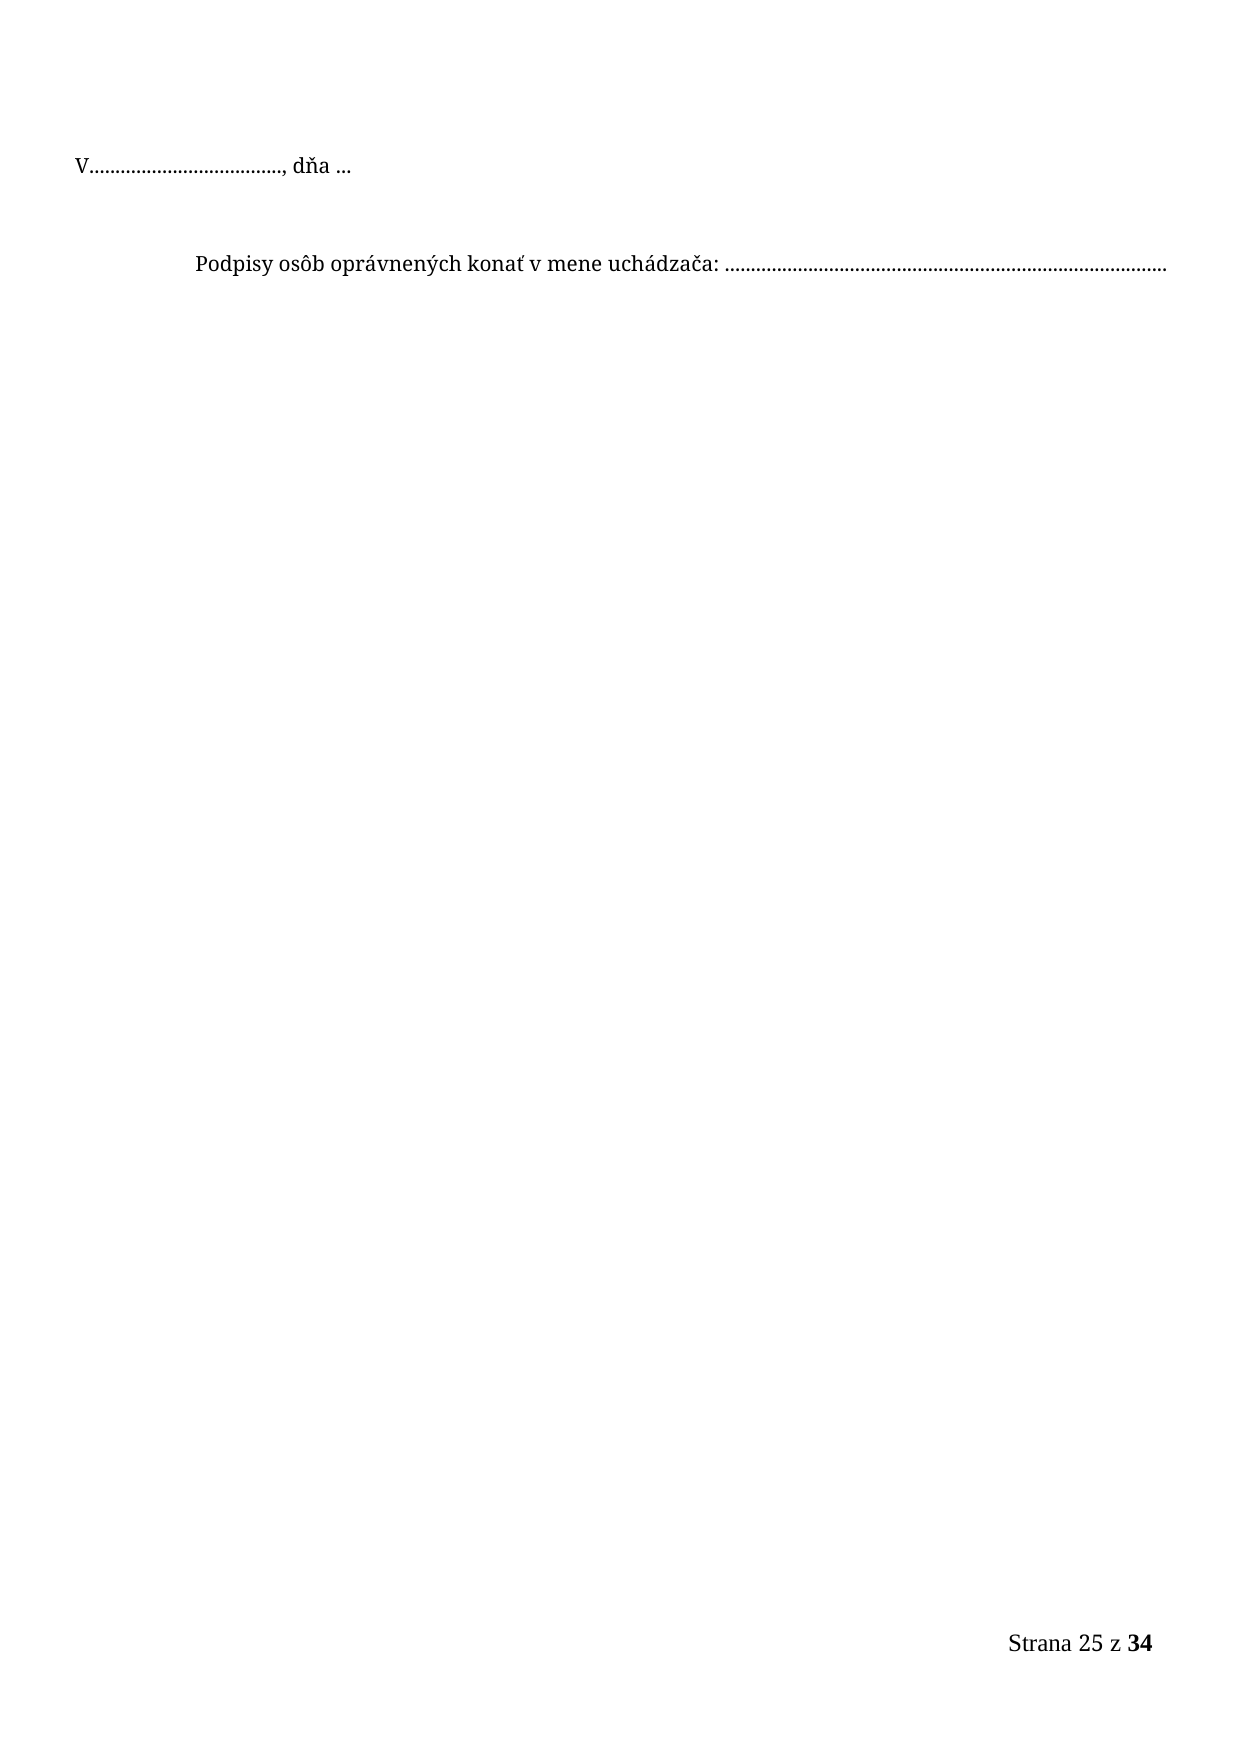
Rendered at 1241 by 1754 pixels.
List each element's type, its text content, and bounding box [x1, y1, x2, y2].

text V....................................., dňa ... [75, 151, 1167, 180]
text Podpisy osôb oprávnených konať v mene uchádzača: .....................................................................................PRÍLOHA Č. 2 Súťažných podkladov [75, 249, 1167, 278]
